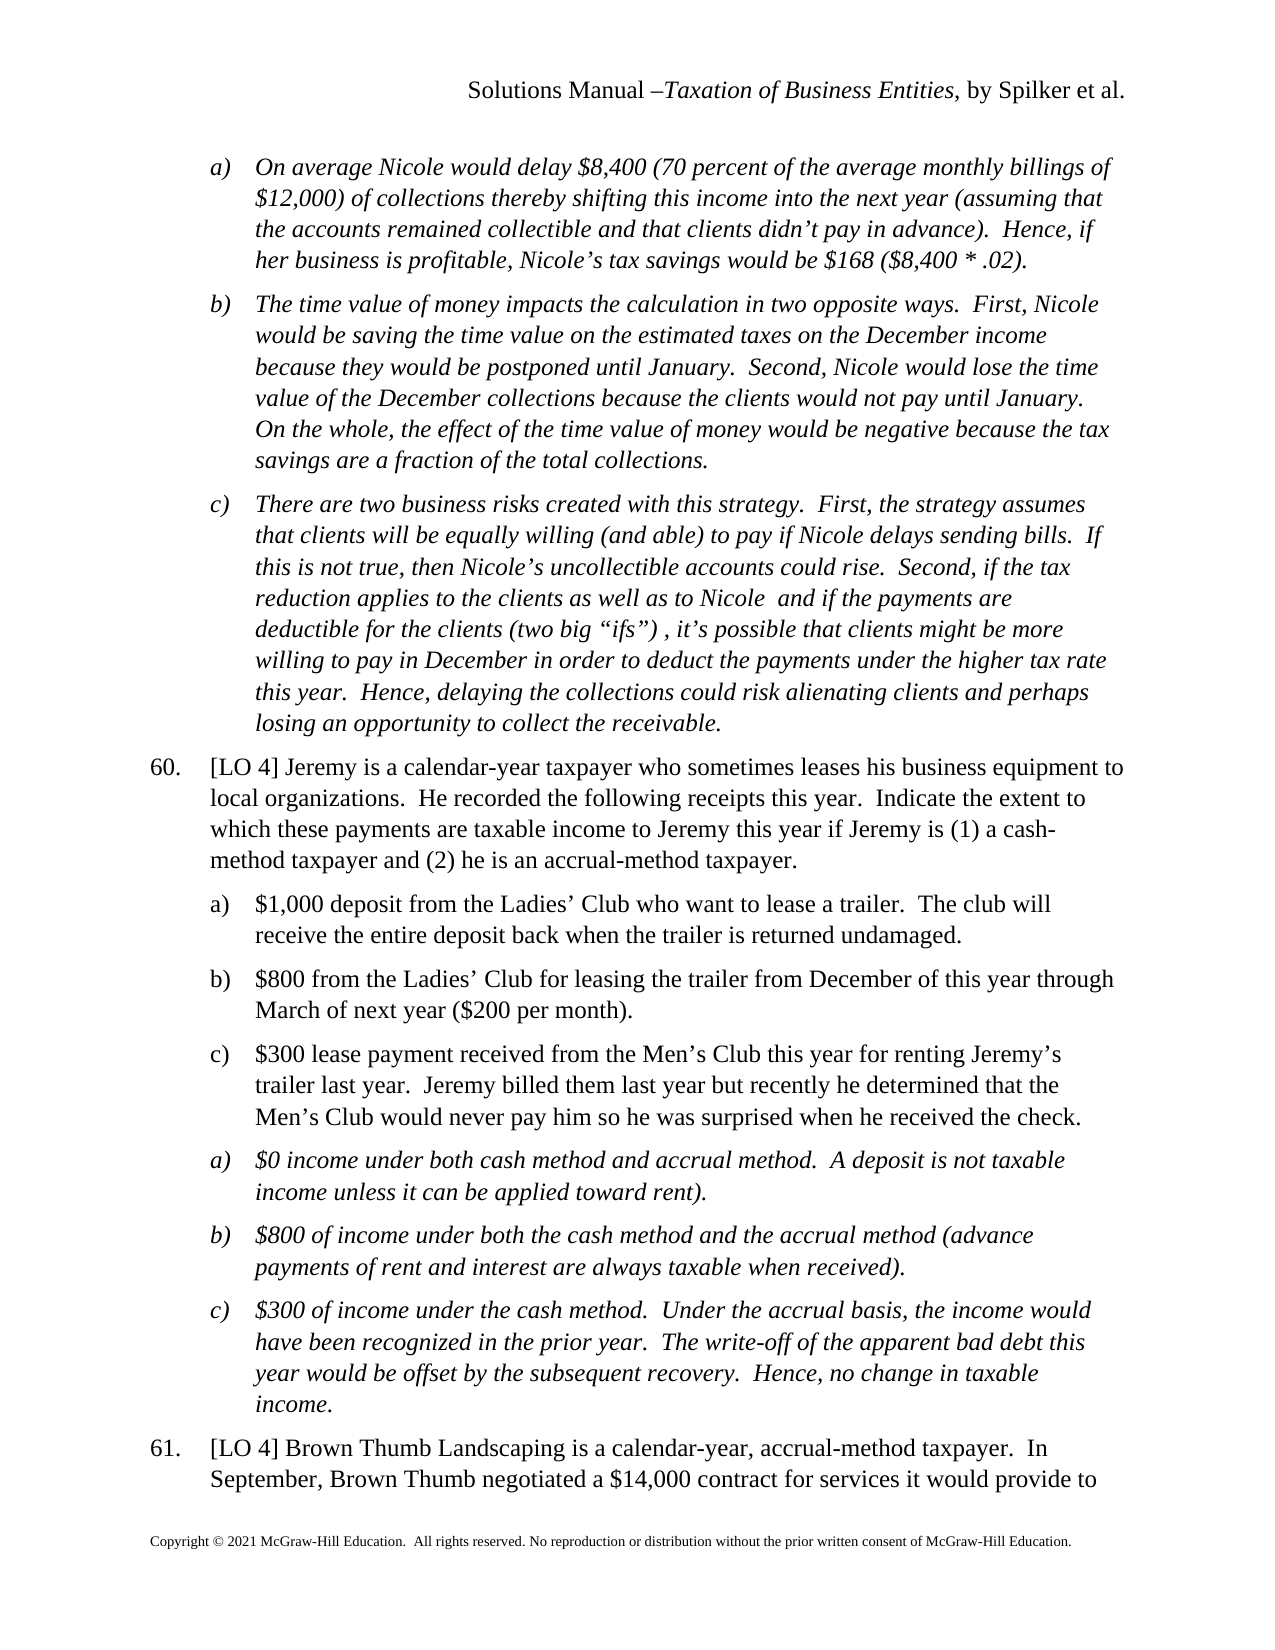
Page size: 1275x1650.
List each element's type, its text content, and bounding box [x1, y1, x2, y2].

text b) $800 of income under both the cash method and the accrual method (advance payments of rent and interest are always taxable when received). [210, 1219, 1125, 1281]
text c) There are two business risks created with this strategy. First, the strategy assumes that clients will be equally willing (and able) to pay if Nicole delays sending bills. If this is not true, then Nicole’s uncollectible accounts could rise. Second, if the tax reduction applies to the clients as well as to Nicole and if the payments are deductible for the clients (two big “ifs”) , it’s possible that clients might be more willing to pay in December in order to deduct the payments under the higher tax rate this year. Hence, delaying the collections could risk alienating clients and perhaps losing an opportunity to collect the receivable. [210, 487, 1125, 737]
text a) $1,000 deposit from the Ladies’ Club who want to lease a trailer. The club will receive the entire deposit back when the trailer is returned undamaged. [210, 887, 1125, 950]
text c) $300 of income under the cash method. Under the accrual basis, the income would have been recognized in the prior year. The write-off of the apparent bad debt this year would be offset by the subsequent recovery. Hence, no change in taxable income. [210, 1294, 1125, 1419]
text a) On average Nicole would delay $8,400 (70 percent of the average monthly billings of $12,000) of collections thereby shifting this income into the next year (assuming that the accounts remained collectible and that clients didn’t pay in advance). Hence, if her business is profitable, Nicole’s tax savings would be $168 ($8,400 * .02). [210, 150, 1125, 275]
text b) The time value of money impacts the calculation in two opposite ways. First, Nicole would be saving the time value on the estimated taxes on the December income because they would be postponed until January. Second, Nicole would lose the time value of the December collections because the clients would not pay until January. On the whole, the effect of the time value of money would be negative because the tax savings are a fraction of the total collections. [210, 287, 1125, 475]
text a) $0 income under both cash method and accrual method. A deposit is not taxable income unless it can be applied toward rent). [210, 1144, 1125, 1206]
text b) $800 from the Ladies’ Club for leasing the trailer from December of this year through March of next year ($200 per month). [210, 962, 1125, 1025]
text 60. [LO 4] Jeremy is a calendar-year taxpayer who sometimes leases his business equipment to local organizations. He recorded the following receipts this year. Indicate the extent to which these payments are taxable income to Jeremy this year if Jeremy is (1) a cash-method taxpayer and (2) he is an accrual-method taxpayer. [150, 750, 1125, 875]
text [150, 1431, 1125, 1494]
text c) $300 lease payment received from the Men’s Club this year for renting Jeremy’s trailer last year. Jeremy billed them last year but recently he determined that the Men’s Club would never pay him so he was surprised when he received the check. [210, 1037, 1125, 1131]
